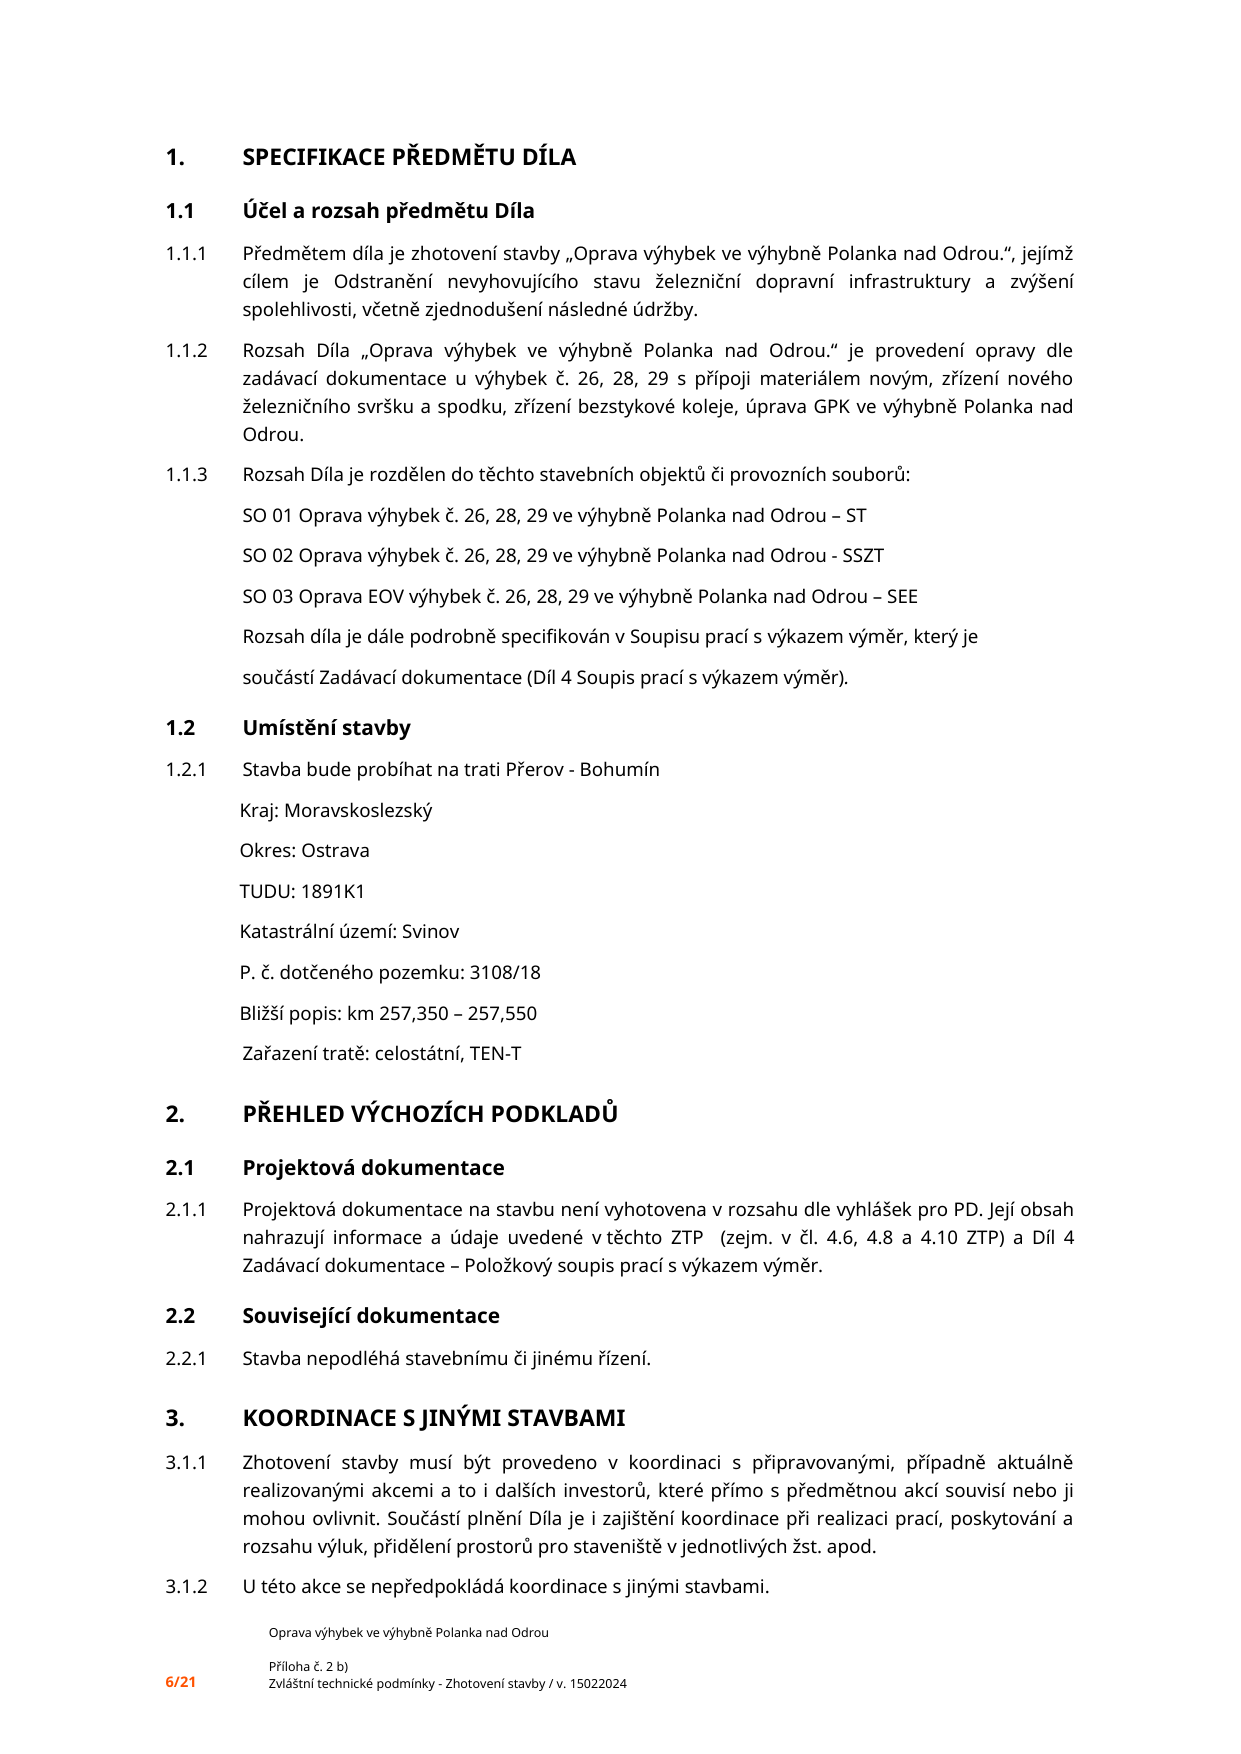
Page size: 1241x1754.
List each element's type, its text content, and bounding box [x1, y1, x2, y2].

list Katastrální území: Svinov [165, 919, 1075, 944]
text Rozsah Díla je rozdělen do těchto stavebních objektů či provozních souborů: [165, 461, 1075, 487]
list SO 03 Oprava EOV výhybek č. 26, 28, 29 ve výhybně Polanka nad Odrou – SEE [242, 583, 1075, 608]
text U této akce se nepředpokládá koordinace s jinými stavbami. [165, 1574, 1075, 1599]
text Stavba nepodléhá stavebnímu či jinému řízení. [165, 1345, 1075, 1371]
list Bližší popis: km 257,350 – 257,550 [165, 1000, 1075, 1025]
list Rozsah díla je dále podrobně specifikován v Soupisu prací s výkazem výměr, který je [242, 623, 1075, 649]
list Kraj: Moravskoslezský [165, 797, 1075, 823]
text Účel a rozsah předmětu Díla [165, 197, 1075, 225]
list SO 01 Oprava výhybek č. 26, 28, 29 ve výhybně Polanka nad Odrou – ST [242, 502, 1075, 527]
text Zhotovení stavby musí být provedeno v koordinaci s připravovanými, případně aktuálně realizovanými akcemi a to i dalších investorů, které přímo s předmětnou akcí souvisí nebo ji mohou ovlivnit. Součástí plnění Díla je i zajištění koordinace při realizaci prací, poskytování a rozsahu výluk, přidělení prostorů pro staveniště v jednotlivých žst. apod. [165, 1449, 1075, 1559]
list P. č. dotčeného pozemku: 3108/18 [165, 959, 1075, 985]
text Projektová dokumentace na stavbu není vyhotovena v rozsahu dle vyhlášek pro PD. Její obsah nahrazují informace a údaje uvedené v těchto ZTP (zejm. v čl. 4.6, 4.8 a 4.10 ZTP) a Díl 4 Zadávací dokumentace – Položkový soupis prací s výkazem výměr. [165, 1196, 1075, 1278]
list SO 02 Oprava výhybek č. 26, 28, 29 ve výhybně Polanka nad Odrou - SSZT [242, 542, 1075, 568]
text Projektová dokumentace [165, 1153, 1075, 1181]
text PŘEHLED VÝCHOZÍCH PODKLADŮ [165, 1097, 1075, 1129]
list součástí Zadávací dokumentace (Díl 4 Soupis prací s výkazem výměr). [242, 664, 1075, 689]
text Stavba bude probíhat na trati Přerov - Bohumín [165, 757, 1075, 782]
text SPECIFIKACE PŘEDMĚTU DÍLA [165, 141, 1075, 173]
text Související dokumentace [165, 1301, 1075, 1330]
list TUDU: 1891K1 [165, 878, 1075, 904]
list Zařazení tratě: celostátní, TEN-T [242, 1040, 1075, 1066]
text Umístění stavby [165, 713, 1075, 741]
text Rozsah Díla „Oprava výhybek ve výhybně Polanka nad Odrou.“ je provedení opravy dle zadávací dokumentace u výhybek č. 26, 28, 29 s přípoji materiálem novým, zřízení nového železničního svršku a spodku, zřízení bezstykové koleje, úprava GPK ve výhybně Polanka nad Odrou. [165, 337, 1075, 446]
text Předmětem díla je zhotovení stavby „Oprava výhybek ve výhybně Polanka nad Odrou.“, jejímž cílem je Odstranění nevyhovujícího stavu železniční dopravní infrastruktury a zvýšení spolehlivosti, včetně zjednodušení následné údržby. [165, 240, 1075, 322]
list Okres: Ostrava [165, 838, 1075, 863]
text KOORDINACE S JINÝMI STAVBAMI [165, 1402, 1075, 1433]
